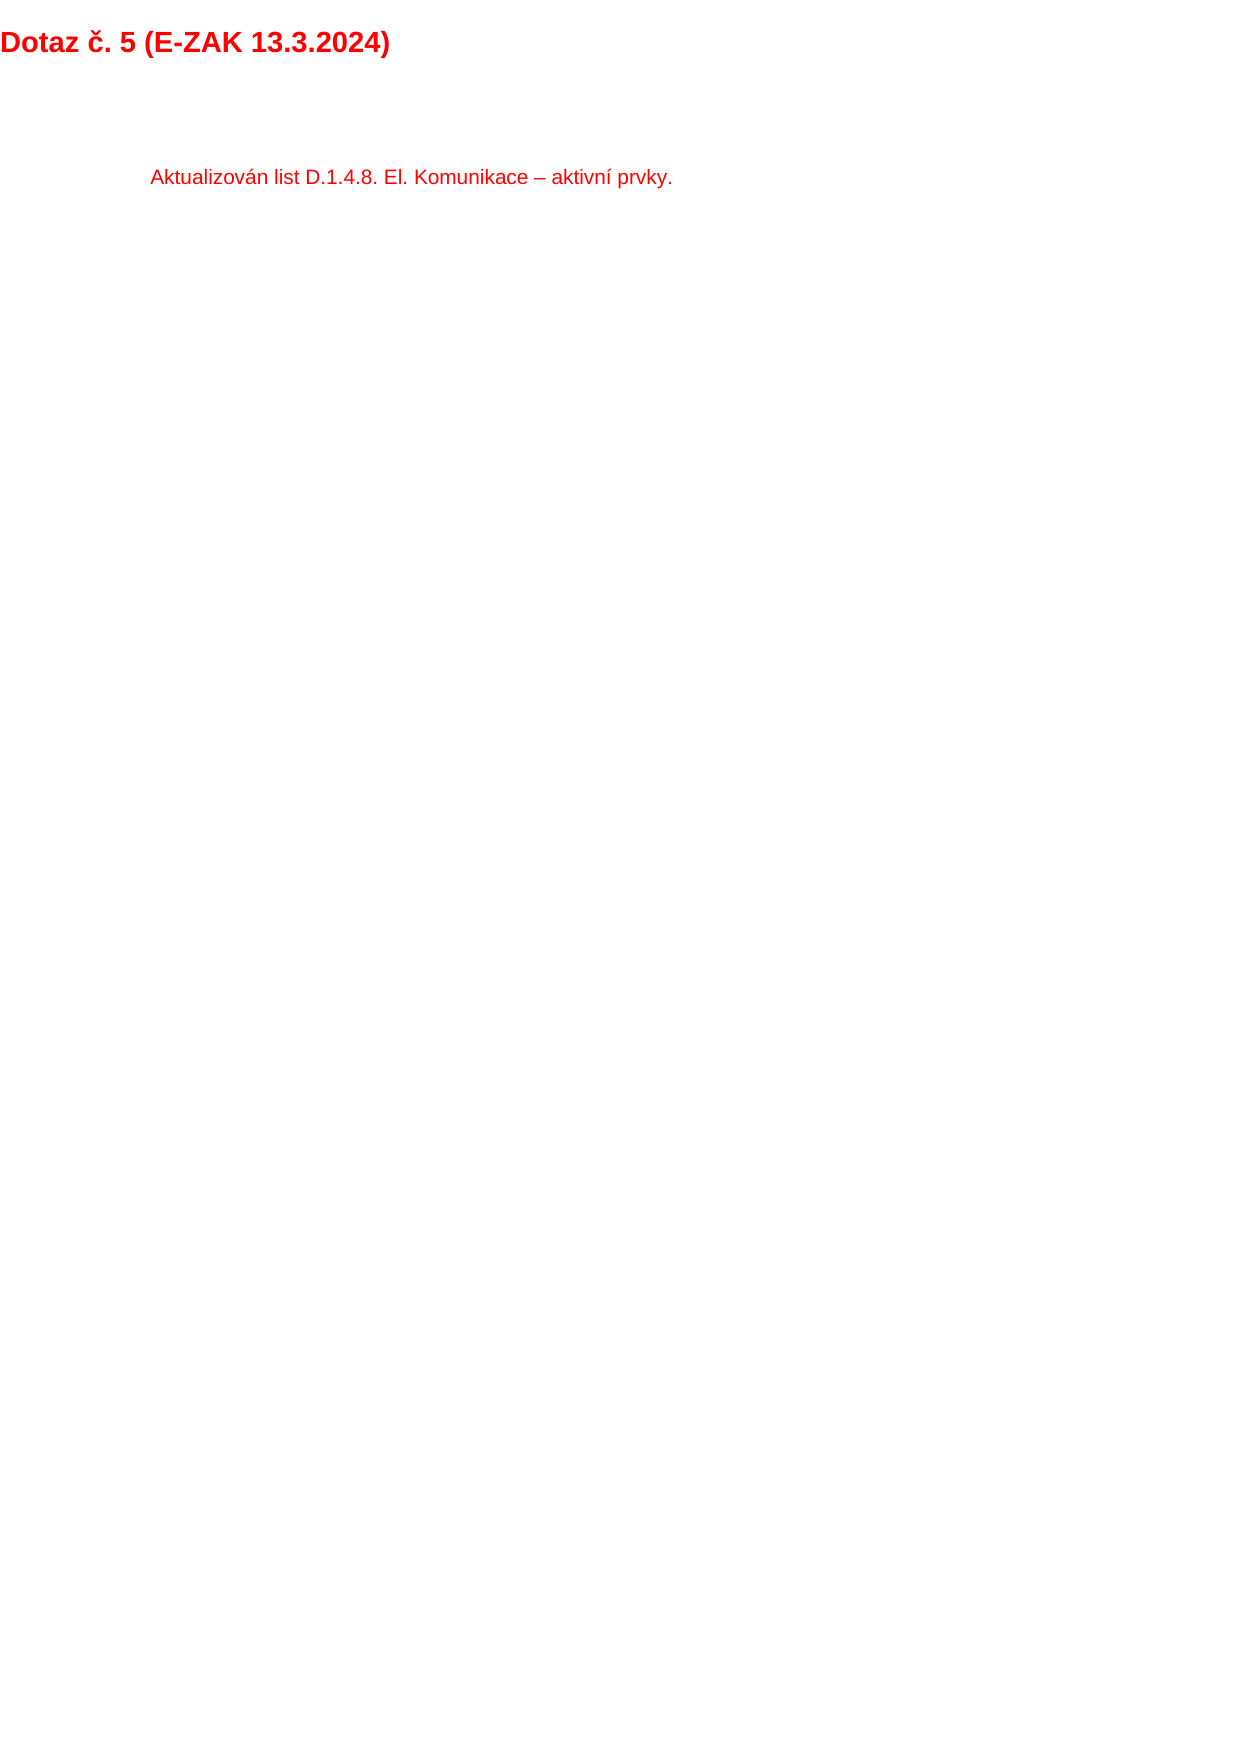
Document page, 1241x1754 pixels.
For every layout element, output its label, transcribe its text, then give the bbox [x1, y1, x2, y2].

text Aktualizován list D.1.4.8. El. Komunikace – aktivní prvky. [150, 164, 1113, 188]
